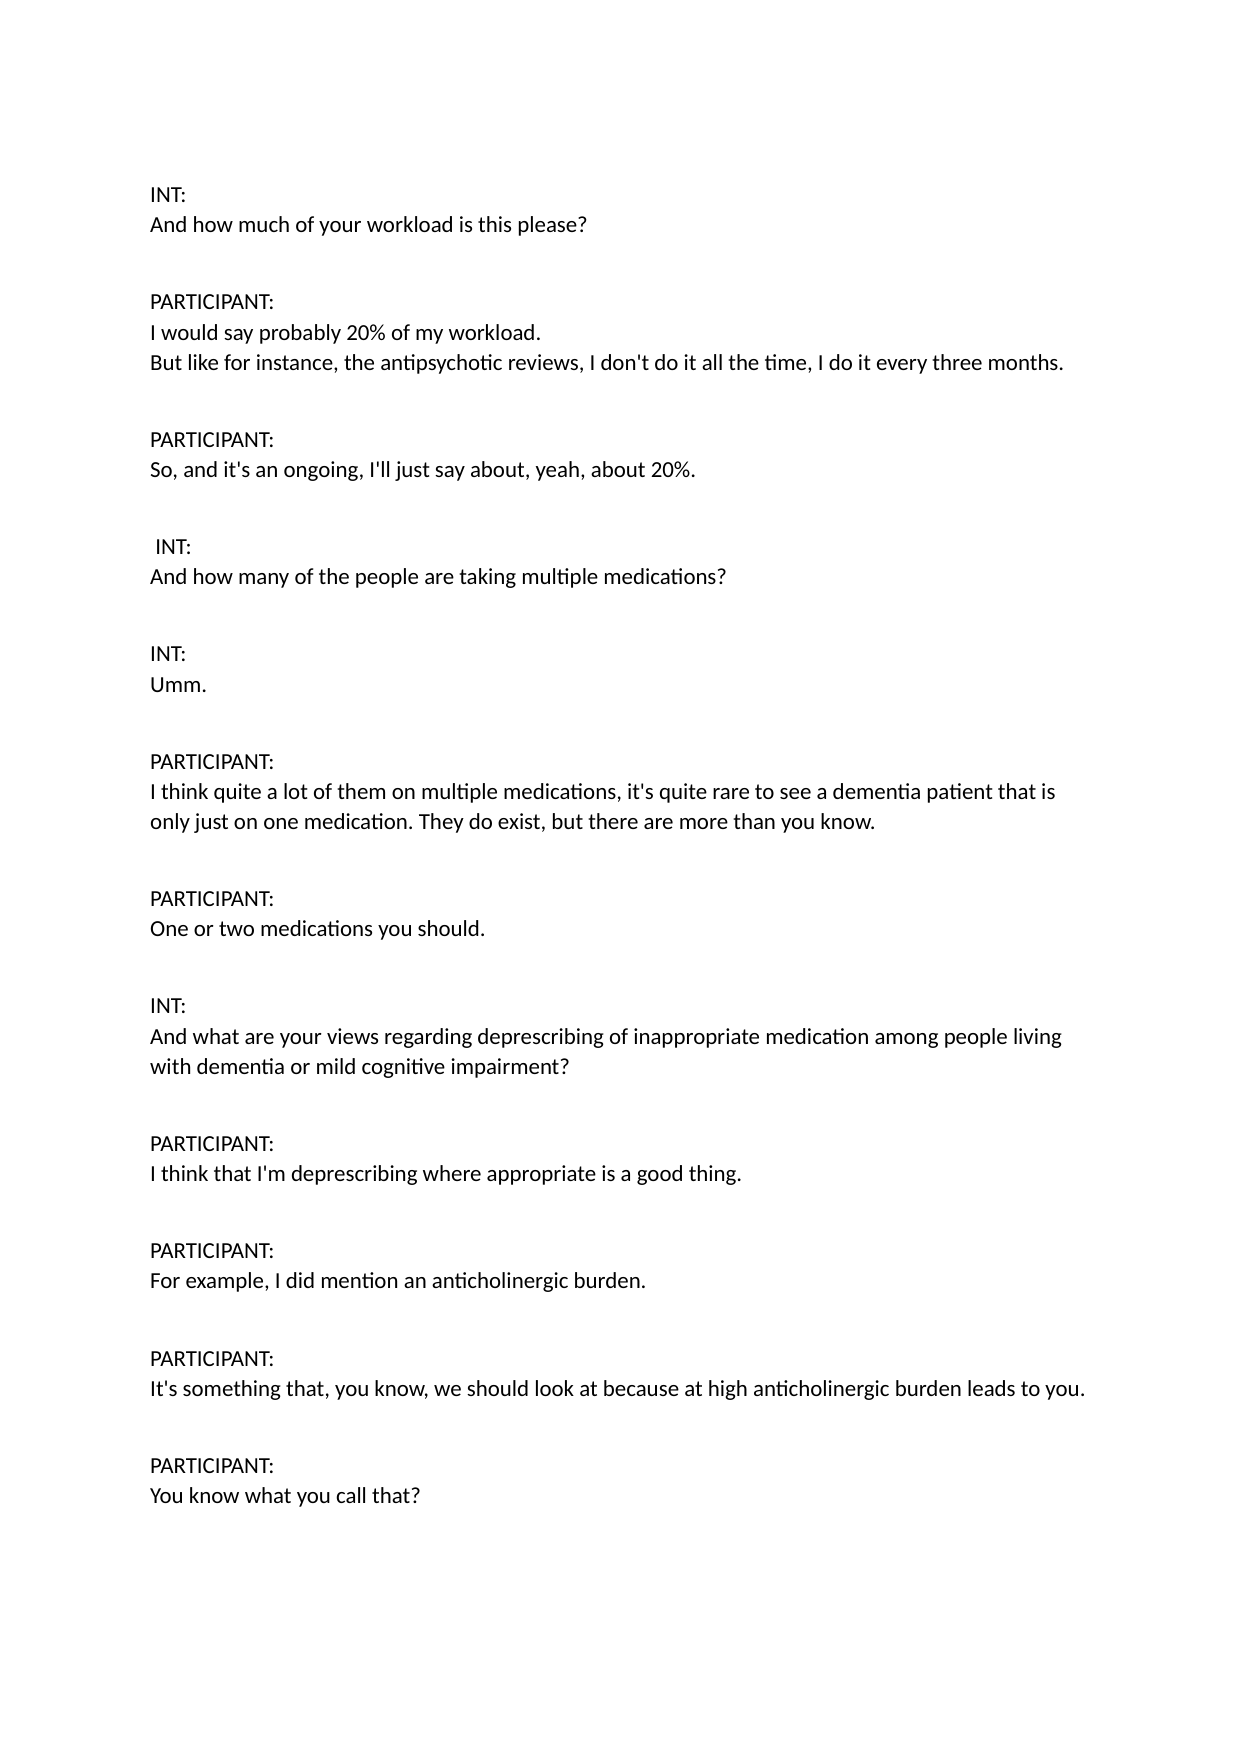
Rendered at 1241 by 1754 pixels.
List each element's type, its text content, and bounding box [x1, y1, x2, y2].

text PARTICIPANT: I think that I'm deprescribing where appropriate is a good thing. [150, 1099, 1090, 1187]
text INT: And what are your views regarding deprescribing of inappropriate medication among people living with dementia or mild cognitive impairment? [150, 961, 1090, 1080]
text INT: Umm. [150, 609, 1090, 698]
text INT: And how many of the people are taking multiple medications? [150, 502, 1090, 591]
text PARTICIPANT: You know what you call that? [150, 1421, 1090, 1509]
text PARTICIPANT: I would say probably 20% of my workload. But like for instance, the antipsychotic reviews, I don't do it all the time, I do it every three months. [150, 257, 1090, 376]
text PARTICIPANT: So, and it's an ongoing, I'll just say about, yeah, about 20%. [150, 395, 1090, 483]
text PARTICIPANT: For example, I did mention an anticholinergic burden. [150, 1206, 1090, 1295]
text INT: And how much of your workload is this please? [150, 150, 1090, 238]
text PARTICIPANT: It's something that, you know, we should look at because at high anticholinergic burden leads to you. [150, 1313, 1090, 1402]
text PARTICIPANT: I think quite a lot of them on multiple medications, it's quite rare to see a dementia patient that is only just on one medication. They do exist, but there are more than you know. [150, 717, 1090, 835]
text PARTICIPANT: One or two medications you should. [150, 854, 1090, 943]
